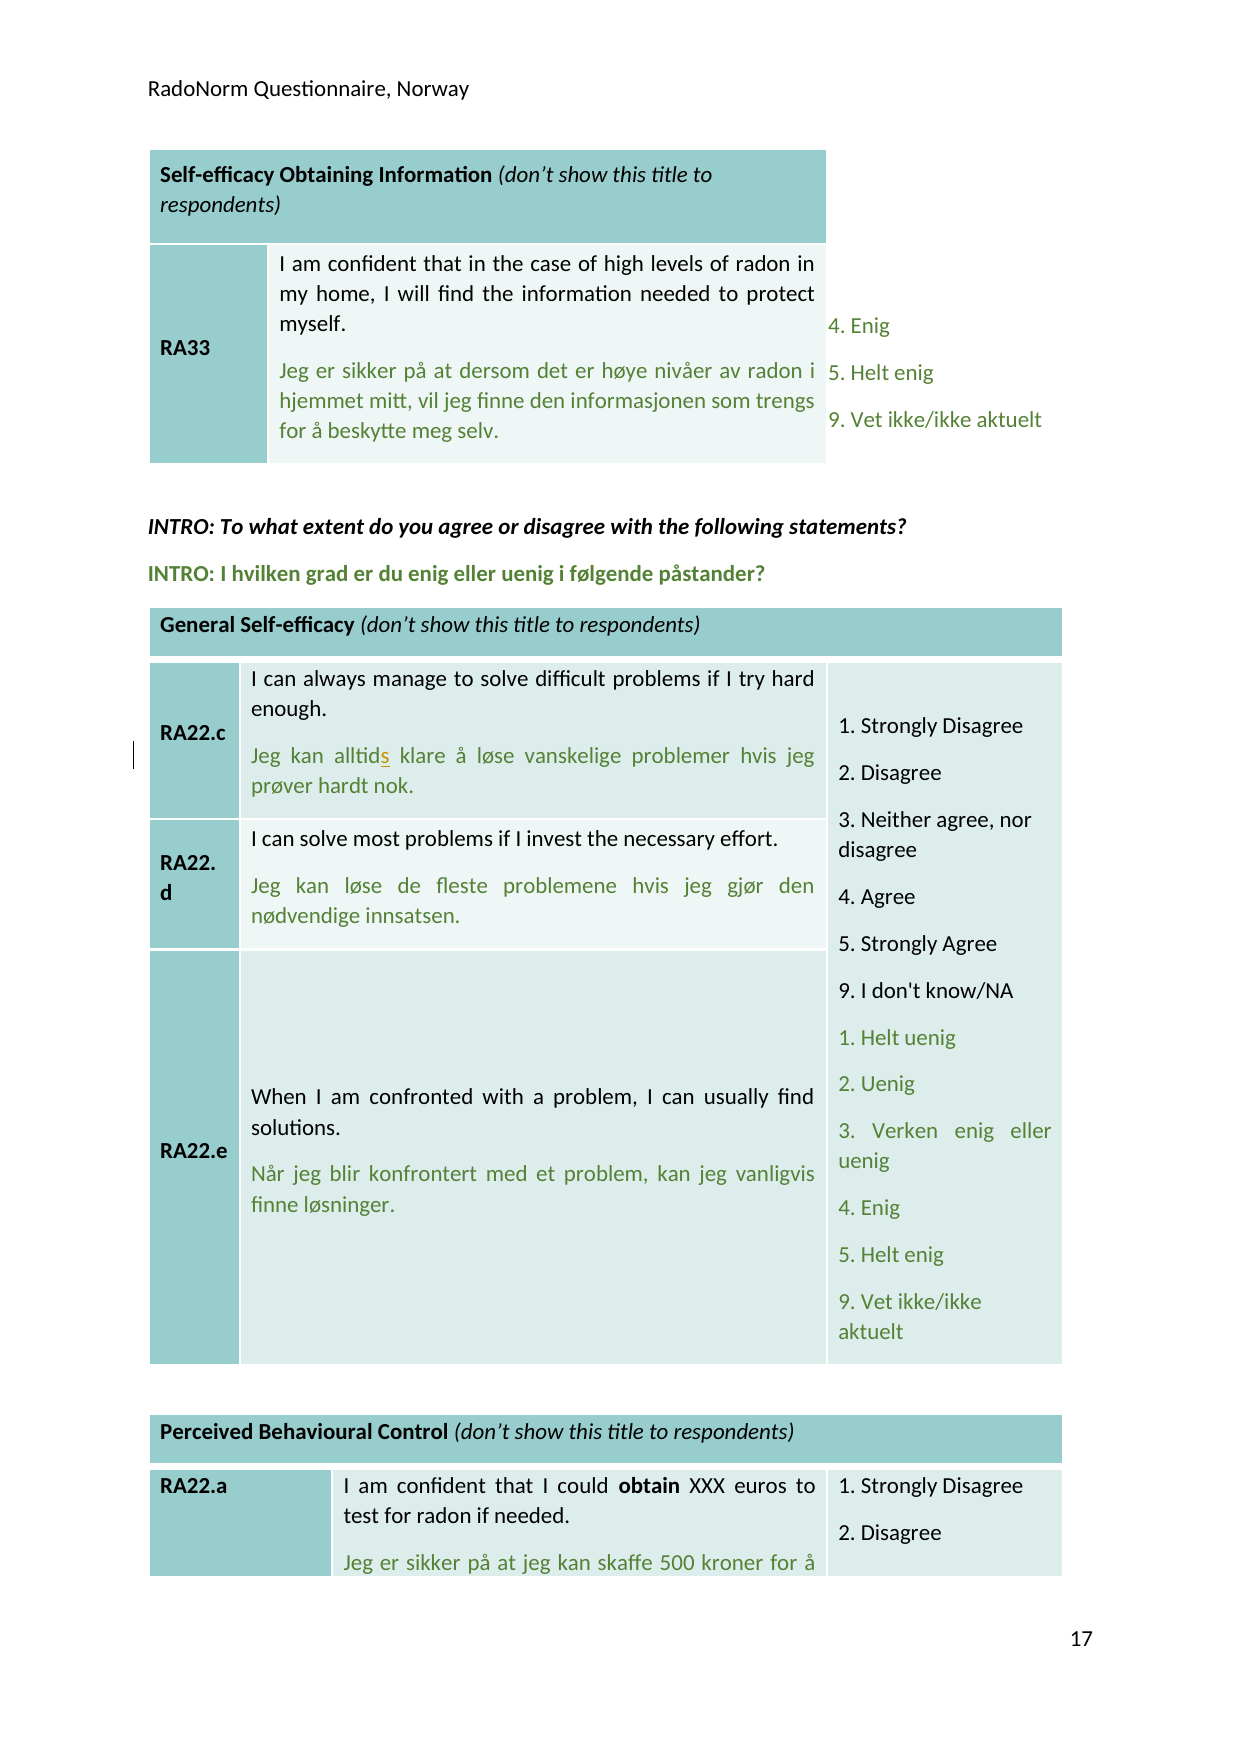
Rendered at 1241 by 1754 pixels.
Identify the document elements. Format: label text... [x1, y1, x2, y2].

table_cell RA33 [150, 245, 267, 463]
table_cell RA22.c [150, 663, 239, 818]
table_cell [333, 1470, 826, 1576]
table_cell When I am confronted with a problem, I can usually find solutions. Når jeg blir konfrontert med et problem, kan jeg vanligvis finne løsninger. [241, 951, 826, 1364]
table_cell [828, 1470, 1062, 1576]
text INTRO: I hvilken grad er du enig eller uenig i følgende påstander? [148, 559, 1093, 587]
table_cell I am confident that in the case of high levels of radon in my home, I will find the information needed to protect myself. Jeg er sikker på at dersom det er høye nivåer av radon i hjemmet mitt, vil jeg finne den informasjonen som trengs for å beskytte meg selv. [269, 245, 826, 463]
table_header General Self-efficacy (don’t show this title to respondents) [150, 608, 1062, 656]
table_cell Self-efficacy Obtaining Information (don’t show this title to respondents) [150, 150, 826, 243]
text INTRO: To what extent do you agree or disagree with the following statements? [148, 512, 1093, 540]
table_header Perceived Behavioural Control (don’t show this title to respondents) [150, 1415, 1062, 1463]
table_cell RA22.a [150, 1470, 331, 1576]
table_cell RA22.d [150, 820, 239, 948]
table_cell I can solve most problems if I invest the necessary effort. Jeg kan løse de fleste problemene hvis jeg gjør den nødvendige innsatsen. [241, 820, 826, 948]
table_cell I can always manage to solve difficult problems if I try hard enough. Jeg kan alltid klare å løse vanskelige problemer hvis jeg prøver hardt nok. [241, 663, 826, 818]
table_cell RA22.e [150, 951, 239, 1364]
